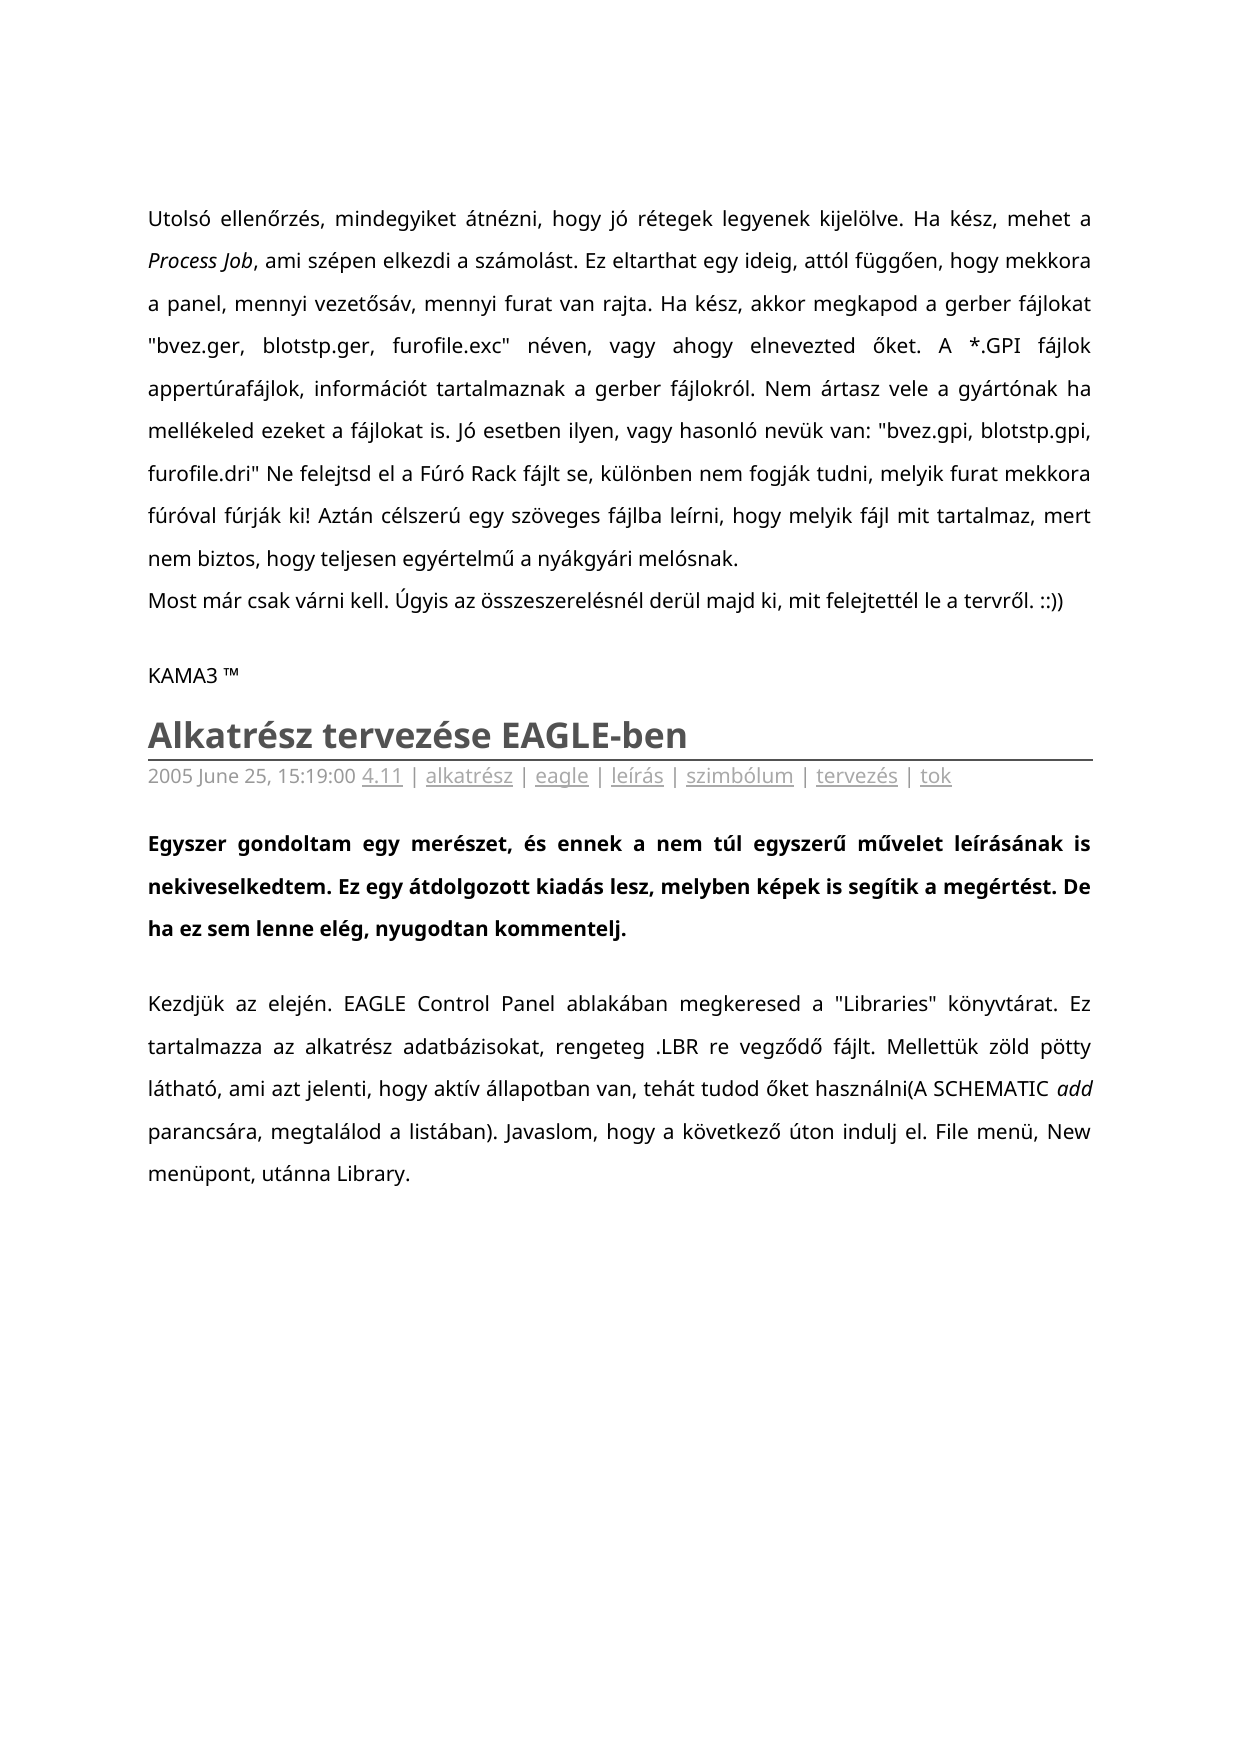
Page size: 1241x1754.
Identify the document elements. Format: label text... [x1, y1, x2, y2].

text Egyszer gondoltam egy merészet, és ennek a nem túl egyszerű művelet leírásának is nekiveselkedtem. Ez egy átdolgozott kiadás lesz, melyben képek is segítik a megértést. De ha ez sem lenne elég, nyugodtan kommentelj. [148, 815, 1093, 943]
text 2005 June 25, 15:19:00 4.11 | alkatrész | eagle | leírás | szimbólum | tervezés | tok [148, 761, 1093, 790]
text Utolsó ellenőrzés, mindegyiket átnézni, hogy jó rétegek legyenek kijelölve. Ha kész, mehet a Process Job, ami szépen elkezdi a számolást. Ez eltarthat egy ideig, attól függően, hogy mekkora a panel, mennyi vezetősáv, mennyi furat van rajta. Ha kész, akkor megkapod a gerber fájlokat "bvez.ger, blotstp.ger, furofile.exc" néven, vagy ahogy elnevezted őket. A *.GPI fájlok appertúrafájlok, információt tartalmaznak a gerber fájlokról. Nem ártasz vele a gyártónak ha mellékeled ezeket a fájlokat is. Jó esetben ilyen, vagy hasonló nevük van: "bvez.gpi, blotstp.gpi, furofile.dri" Ne felejtsd el a Fúró Rack fájlt se, különben nem fogják tudni, melyik furat mekkora fúróval fúrják ki! Aztán célszerú egy szöveges fájlba leírni, hogy melyik fájl mit tartalmaz, mert nem biztos, hogy teljesen egyértelmű a nyákgyári melósnak. [148, 148, 1093, 573]
subtitle Alkatrész tervezése EAGLE-ben [148, 711, 1093, 759]
text Most már csak várni kell. Úgyis az összeszerelésnél derül majd ki, mit felejtettél le a tervről. ::)) [148, 573, 1093, 615]
text KAMA3 ™ [148, 648, 1093, 690]
text Kezdjük az elején. EAGLE Control Panel ablakában megkeresed a "Libraries" könyvtárat. Ez tartalmazza az alkatrész adatbázisokat, rengeteg .LBR re vegződő fájlt. Mellettük zöld pötty látható, ami azt jelenti, hogy aktív állapotban van, tehát tudod őket használni(A SCHEMATIC add parancsára, megtalálod a listában). Javaslom, hogy a következő úton indulj el. File menü, New menüpont, utánna Library. [148, 975, 1093, 1188]
